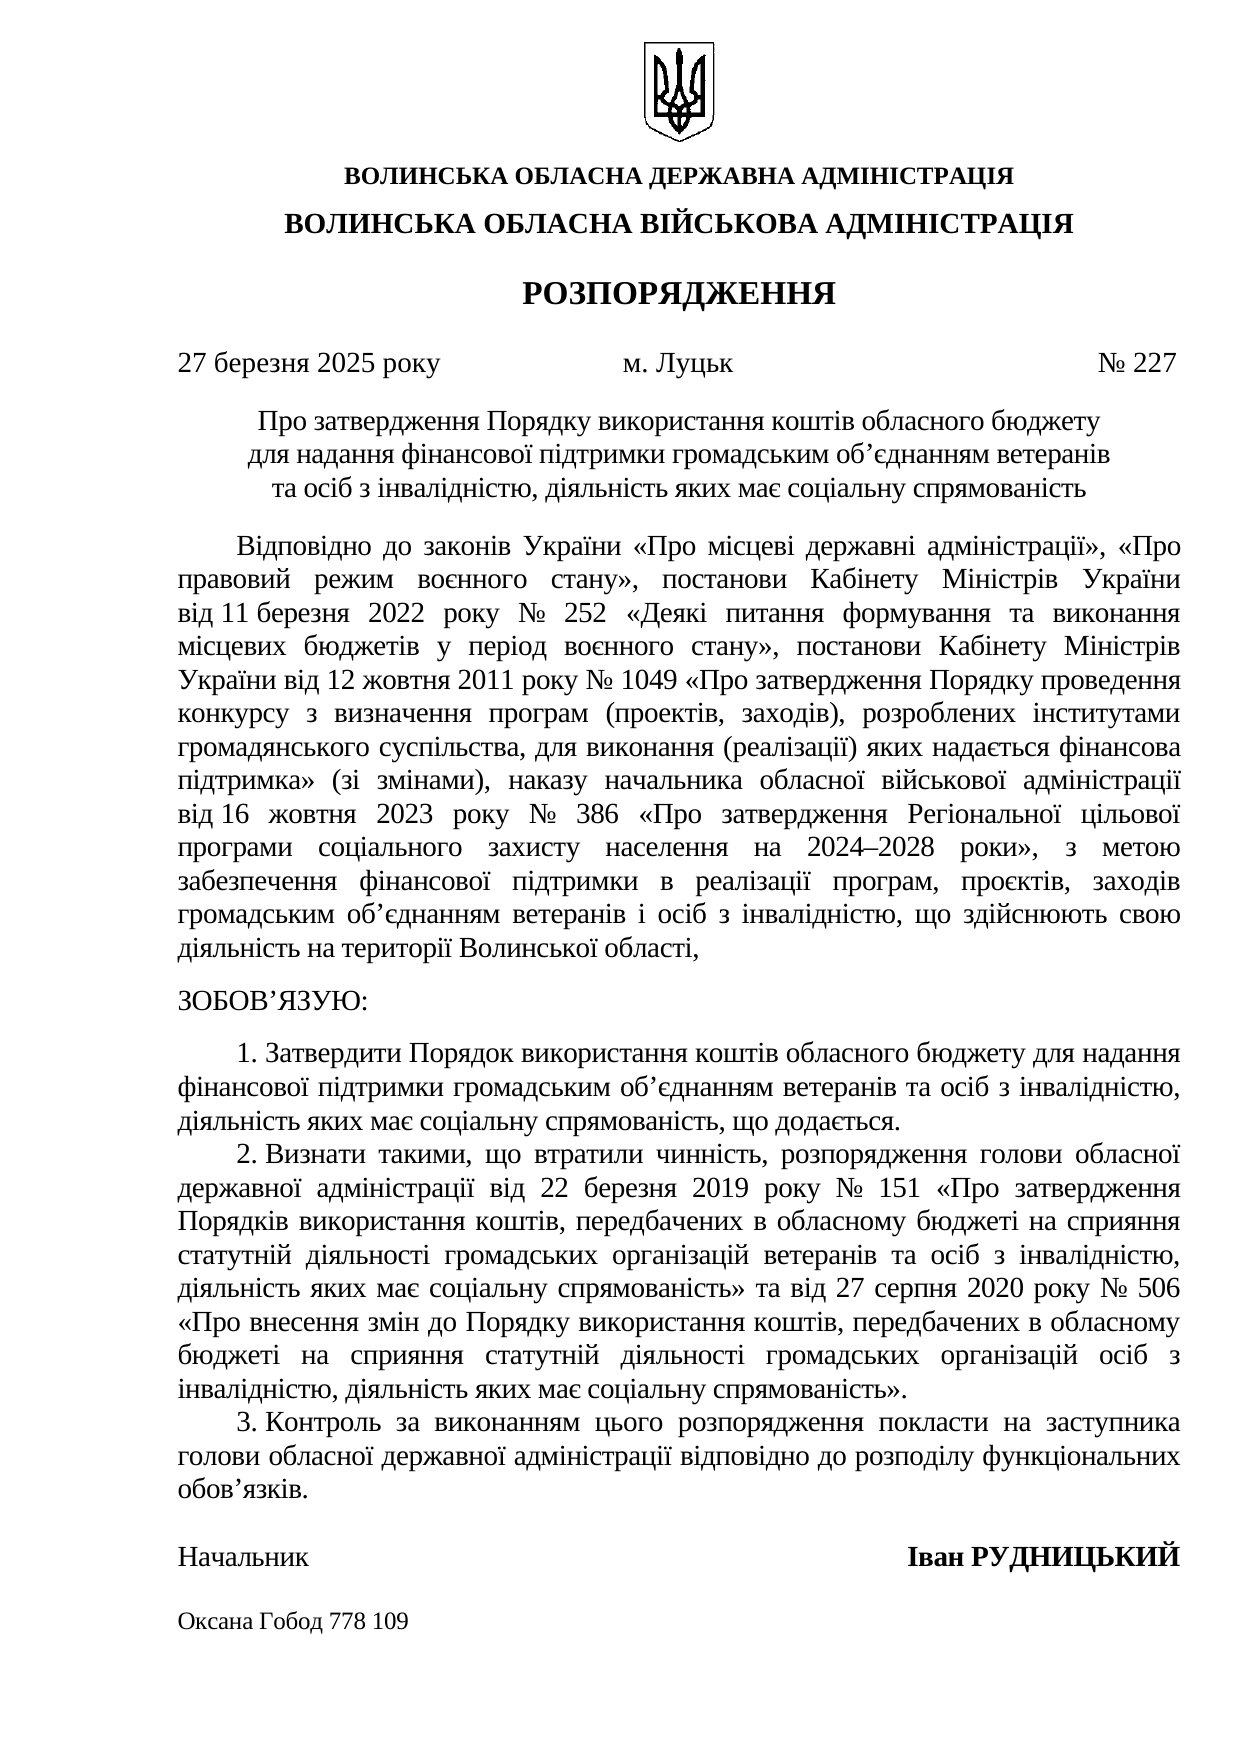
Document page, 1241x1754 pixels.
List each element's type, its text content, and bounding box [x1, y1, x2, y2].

text 3. Контроль за виконанням цього розпорядження покласти на заступника голови обласної державної адміністрації відповідно до розподілу функціональних обов’язків. [177, 1404, 1181, 1505]
text Оксана Гобод 778 109 [177, 1606, 1181, 1634]
text Відповідно до законів України «Про місцеві державні адміністрації», «Про правовий режим воєнного стану», постанови Кабінету Міністрів України від 11 березня 2022 року № 252 «Деякі питання формування та виконання місцевих бюджетів у період воєнного стану», постанови Кабінету Міністрів України від 12 жовтня 2011 року № 1049 «Про затвердження Порядку проведення конкурсу з визначення програм (проектів, заходів), розроблених інститутами громадянського суспільства, для виконання (реалізації) яких надається фінансова підтримка» (зі змінами), наказу начальника обласної військової адміністрації від 16 жовтня 2023 року № 386 «Про затвердження Регіональної цільової програми соціального захисту населення на 2024–2028 роки», з метою забезпечення фінансової підтримки в реалізації програм, проєктів, заходів громадським об’єднанням ветеранів і осіб з інвалідністю, що здійснюють свою діяльність на території Волинської області, [177, 528, 1181, 964]
text 27 березня 2025 року м. Луцьк № 227 [177, 345, 1181, 379]
text 2. Визнати такими, що втратили чинність, розпорядження голови обласної державної адміністрації від 22 березня 2019 року № 151 «Про затвердження Порядків використання коштів, передбачених в обласному бюджеті на сприяння статутній діяльності громадських організацій ветеранів та осіб з інвалідністю, діяльність яких має соціальну спрямованість» та від 27 серпня 2020 року № 506 «Про внесення змін до Порядку використання коштів, передбачених в обласному бюджеті на сприяння статутній діяльності громадських організацій осіб з інвалідністю, діяльність яких має соціальну спрямованість». [177, 1136, 1181, 1404]
text ВОЛИНСЬКА ОБЛАСНА ДЕРЖАВНА АДМІНІСТРАЦІЯ [177, 161, 1181, 190]
text для надання фінансової підтримки громадським об’єднанням ветеранів [177, 437, 1181, 470]
text та осіб з інвалідністю, діяльність яких має соціальну спрямованість [177, 470, 1181, 504]
text РОЗПОРЯДЖЕННЯ [177, 273, 1181, 312]
text 1. Затвердити Порядок використання коштів обласного бюджету для надання фінансової підтримки громадським об’єднанням ветеранів та осіб з інвалідністю, діяльність яких має соціальну спрямованість, що додається. [177, 1036, 1181, 1136]
text Про затвердження Порядку використання коштів обласного бюджету [177, 403, 1181, 437]
picture [643, 41, 715, 142]
text ВОЛИНСЬКА ОБЛАСНА ВІЙСЬКОВА АДМІНІСТРАЦІЯ [177, 206, 1181, 240]
text ЗОБОВ’ЯЗУЮ: [177, 983, 1181, 1016]
subtitle Начальник Іван РУДНИЦЬКИЙ [177, 1539, 1181, 1572]
